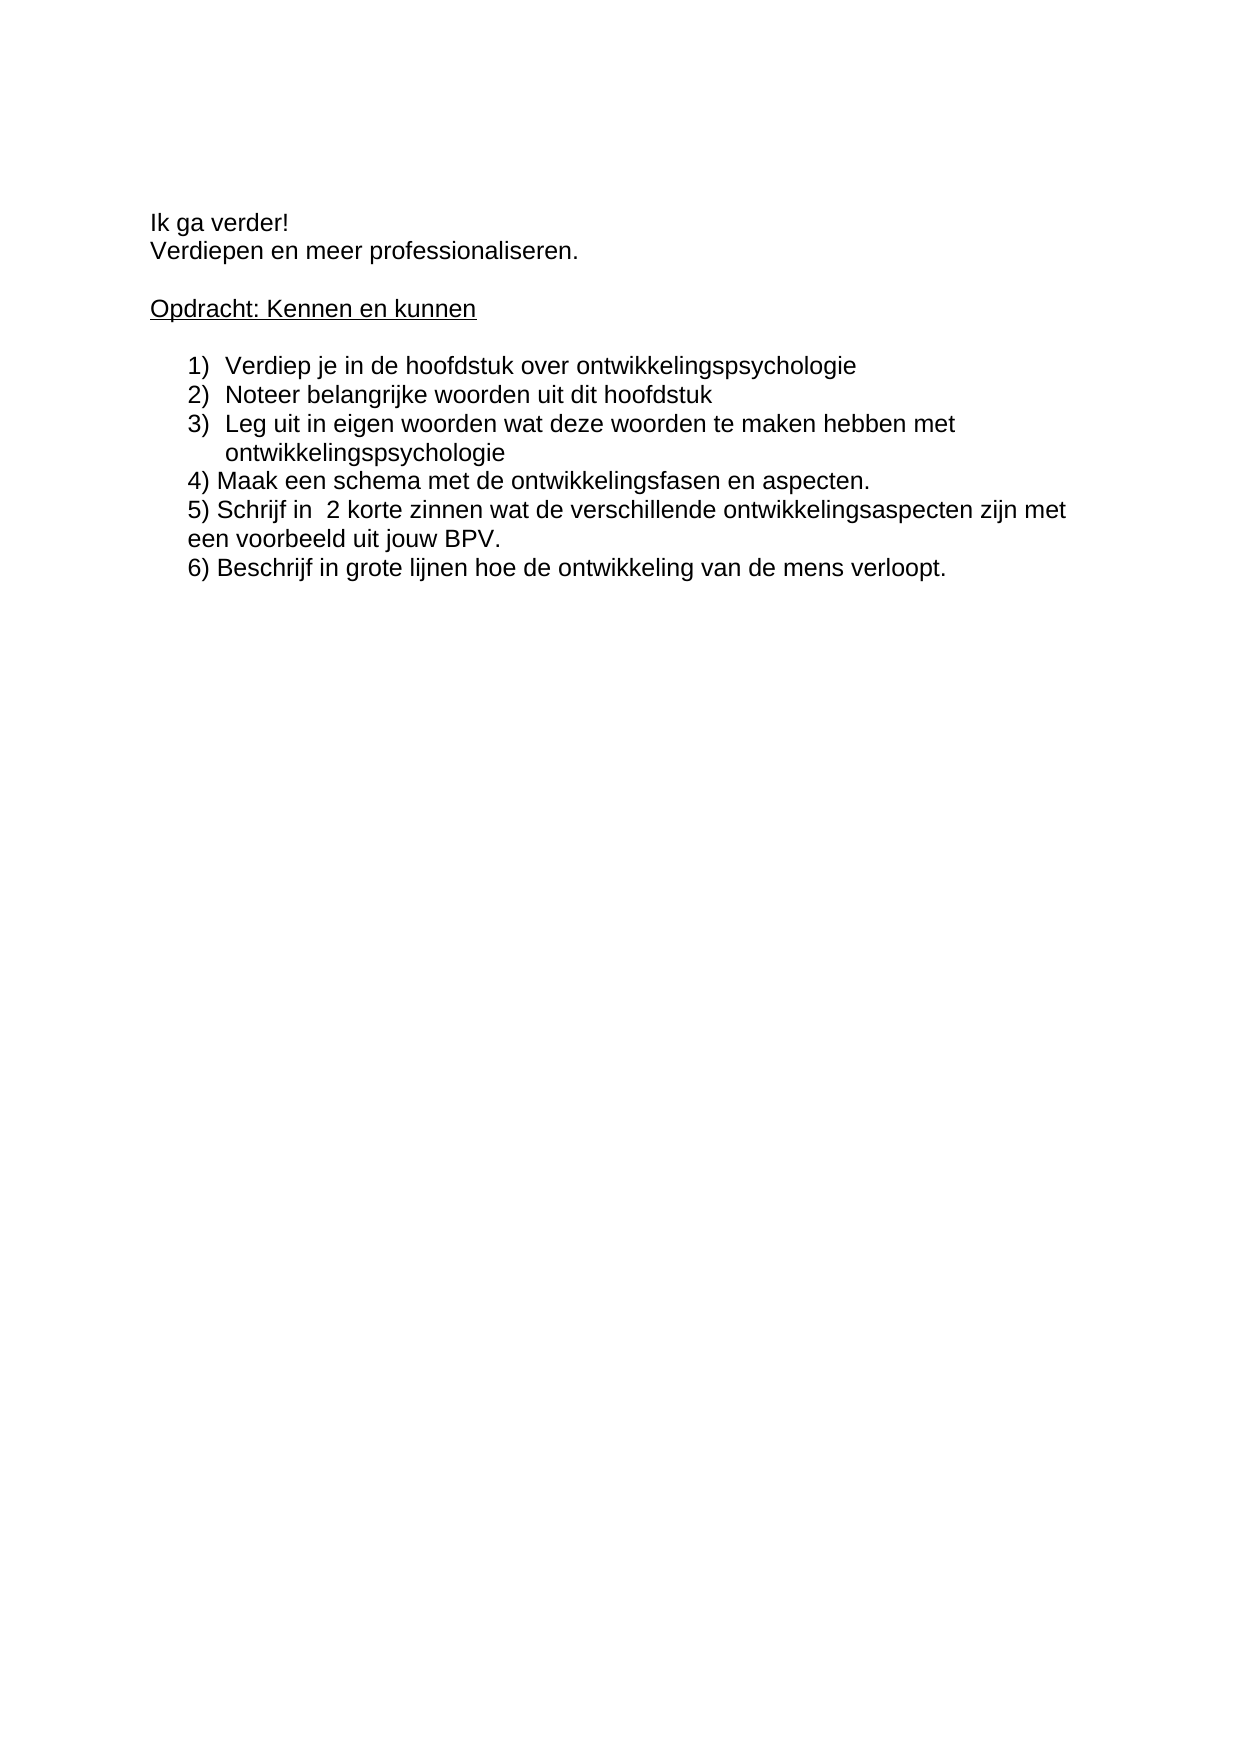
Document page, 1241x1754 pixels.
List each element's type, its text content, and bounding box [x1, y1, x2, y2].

text Opdracht: Kennen en kunnen [150, 294, 1090, 322]
text 5) Schrijf in 2 korte zinnen wat de verschillende ontwikkelingsaspecten zijn met een voorbeeld uit jouw BPV. [187, 495, 1090, 552]
list Leg uit in eigen woorden wat deze woorden te maken hebben met ontwikkelingspsychologie [187, 409, 1090, 466]
text Verdiepen en meer professionaliseren. [150, 236, 1090, 265]
text 6) Beschrijf in grote lijnen hoe de ontwikkeling van de mens verloopt. [150, 552, 1090, 581]
text Ik ga verder! [150, 207, 1090, 236]
list Noteer belangrijke woorden uit dit hoofdstuk [187, 380, 1090, 409]
text 4) Maak een schema met de ontwikkelingsfasen en aspecten. [150, 466, 1090, 495]
list Verdiep je in de hoofdstuk over ontwikkelingspsychologie [187, 351, 1090, 380]
